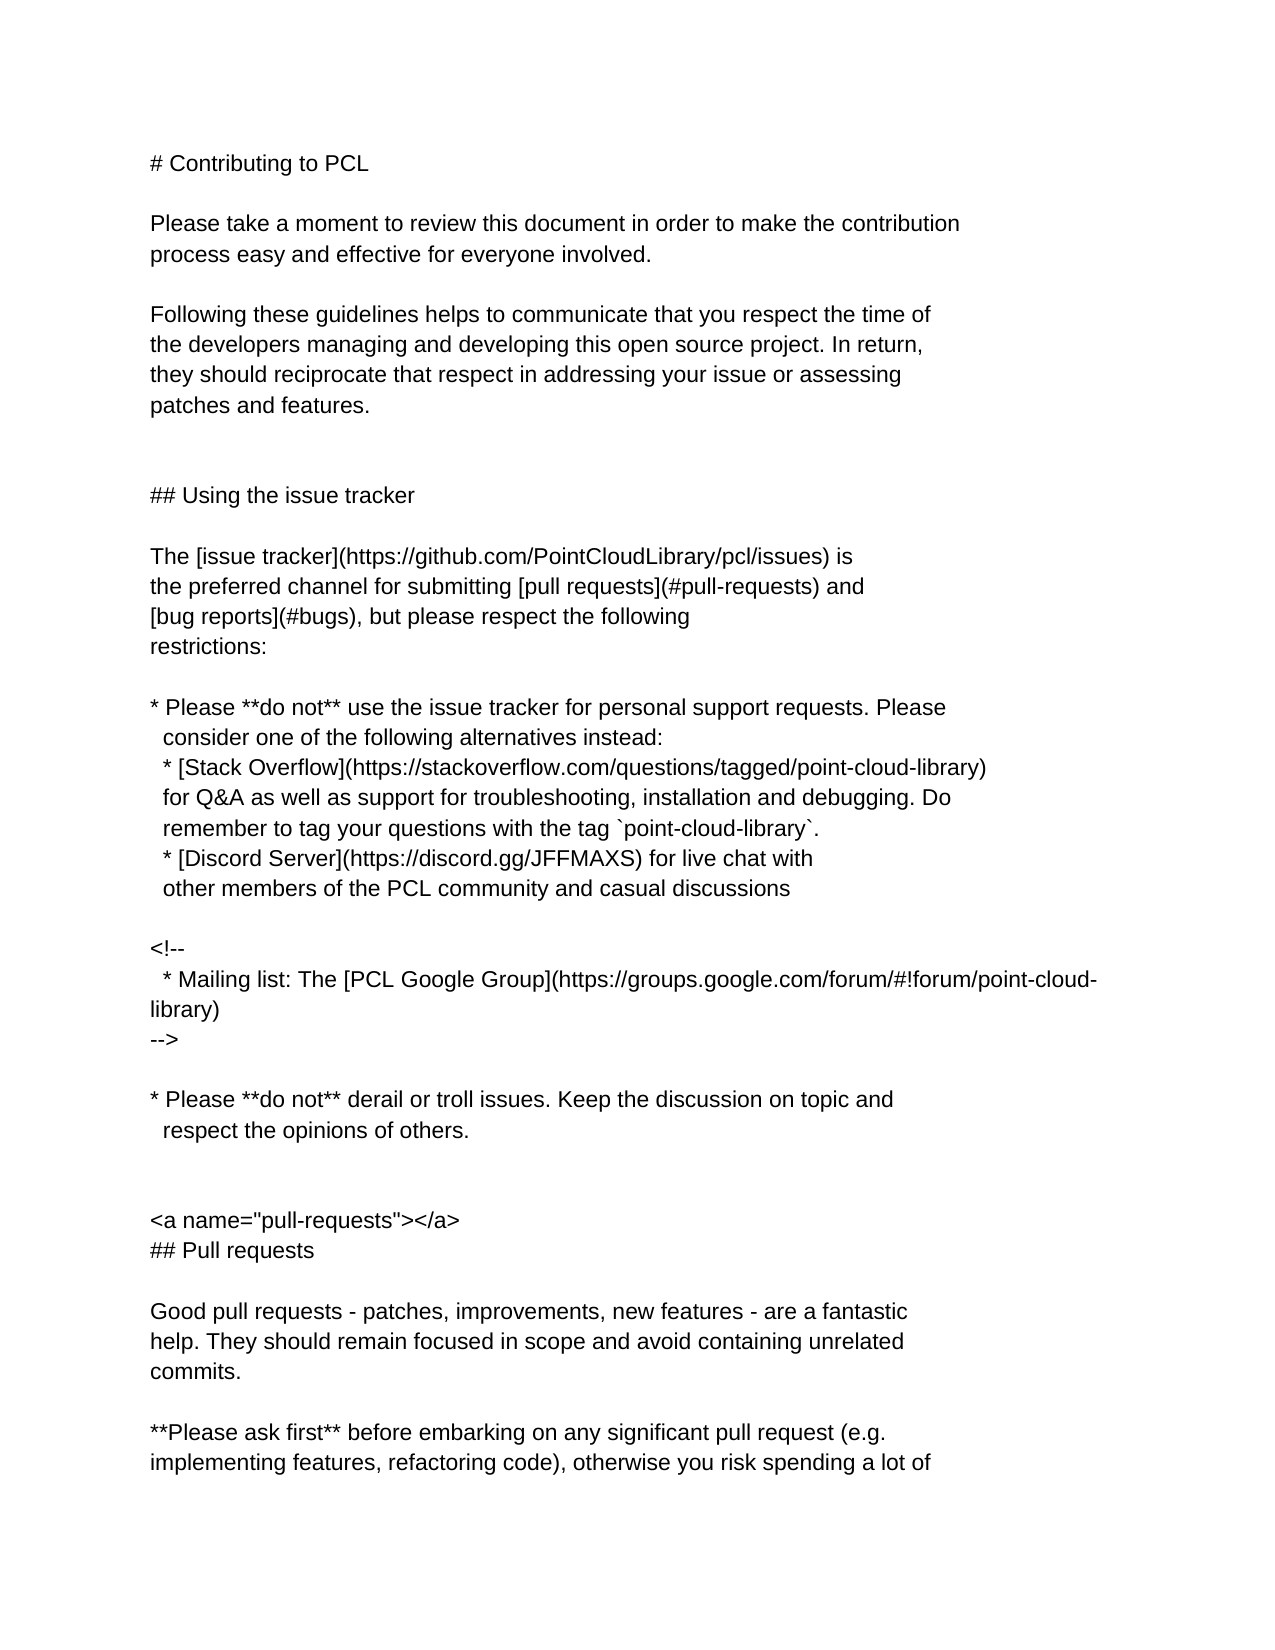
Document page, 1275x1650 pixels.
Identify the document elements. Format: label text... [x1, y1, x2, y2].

text The [issue tracker](https://github.com/PointCloudLibrary/pcl/issues) is [150, 543, 1125, 569]
text commits. [150, 1358, 1125, 1385]
text [bug reports](#bugs), but please respect the following [150, 603, 1125, 629]
text <a name="pull-requests"></a> [150, 1207, 1125, 1234]
text --> [150, 1026, 1125, 1052]
text ## Using the issue tracker [150, 482, 1125, 509]
text * [Stack Overflow](https://stackoverflow.com/questions/tagged/point-cloud-library) [150, 754, 1125, 781]
text * Please **do not** use the issue tracker for personal support requests. Please [150, 694, 1125, 720]
text restrictions: [150, 633, 1125, 660]
text help. They should remain focused in scope and avoid containing unrelated [150, 1328, 1125, 1354]
text consider one of the following alternatives instead: [150, 724, 1125, 750]
text the developers managing and developing this open source project. In return, [150, 331, 1125, 358]
text # Contributing to PCL [150, 150, 1125, 176]
text for Q&A as well as support for troubleshooting, installation and debugging. Do [150, 784, 1125, 811]
text <!-- [150, 935, 1125, 962]
text other members of the PCL community and casual discussions [150, 875, 1125, 901]
text respect the opinions of others. [150, 1117, 1125, 1143]
text they should reciprocate that respect in addressing your issue or assessing [150, 361, 1125, 388]
text implementing features, refactoring code), otherwise you risk spending a lot of [150, 1449, 1125, 1475]
text * [Discord Server](https://discord.gg/JFFMAXS) for live chat with [150, 845, 1125, 871]
text * Please **do not** derail or troll issues. Keep the discussion on topic and [150, 1086, 1125, 1113]
text * Mailing list: The [PCL Google Group](https://groups.google.com/forum/#!forum/point-cloud-library) [150, 966, 1125, 1022]
text Following these guidelines helps to communicate that you respect the time of [150, 301, 1125, 327]
text process easy and effective for everyone involved. [150, 241, 1125, 267]
text Please take a moment to review this document in order to make the contribution [150, 210, 1125, 237]
text **Please ask first** before embarking on any significant pull request (e.g. [150, 1419, 1125, 1445]
text patches and features. [150, 392, 1125, 418]
text Good pull requests - patches, improvements, new features - are a fantastic [150, 1298, 1125, 1324]
text ## Pull requests [150, 1237, 1125, 1264]
text remember to tag your questions with the tag `point-cloud-library`. [150, 814, 1125, 841]
text the preferred channel for submitting [pull requests](#pull-requests) and [150, 573, 1125, 599]
